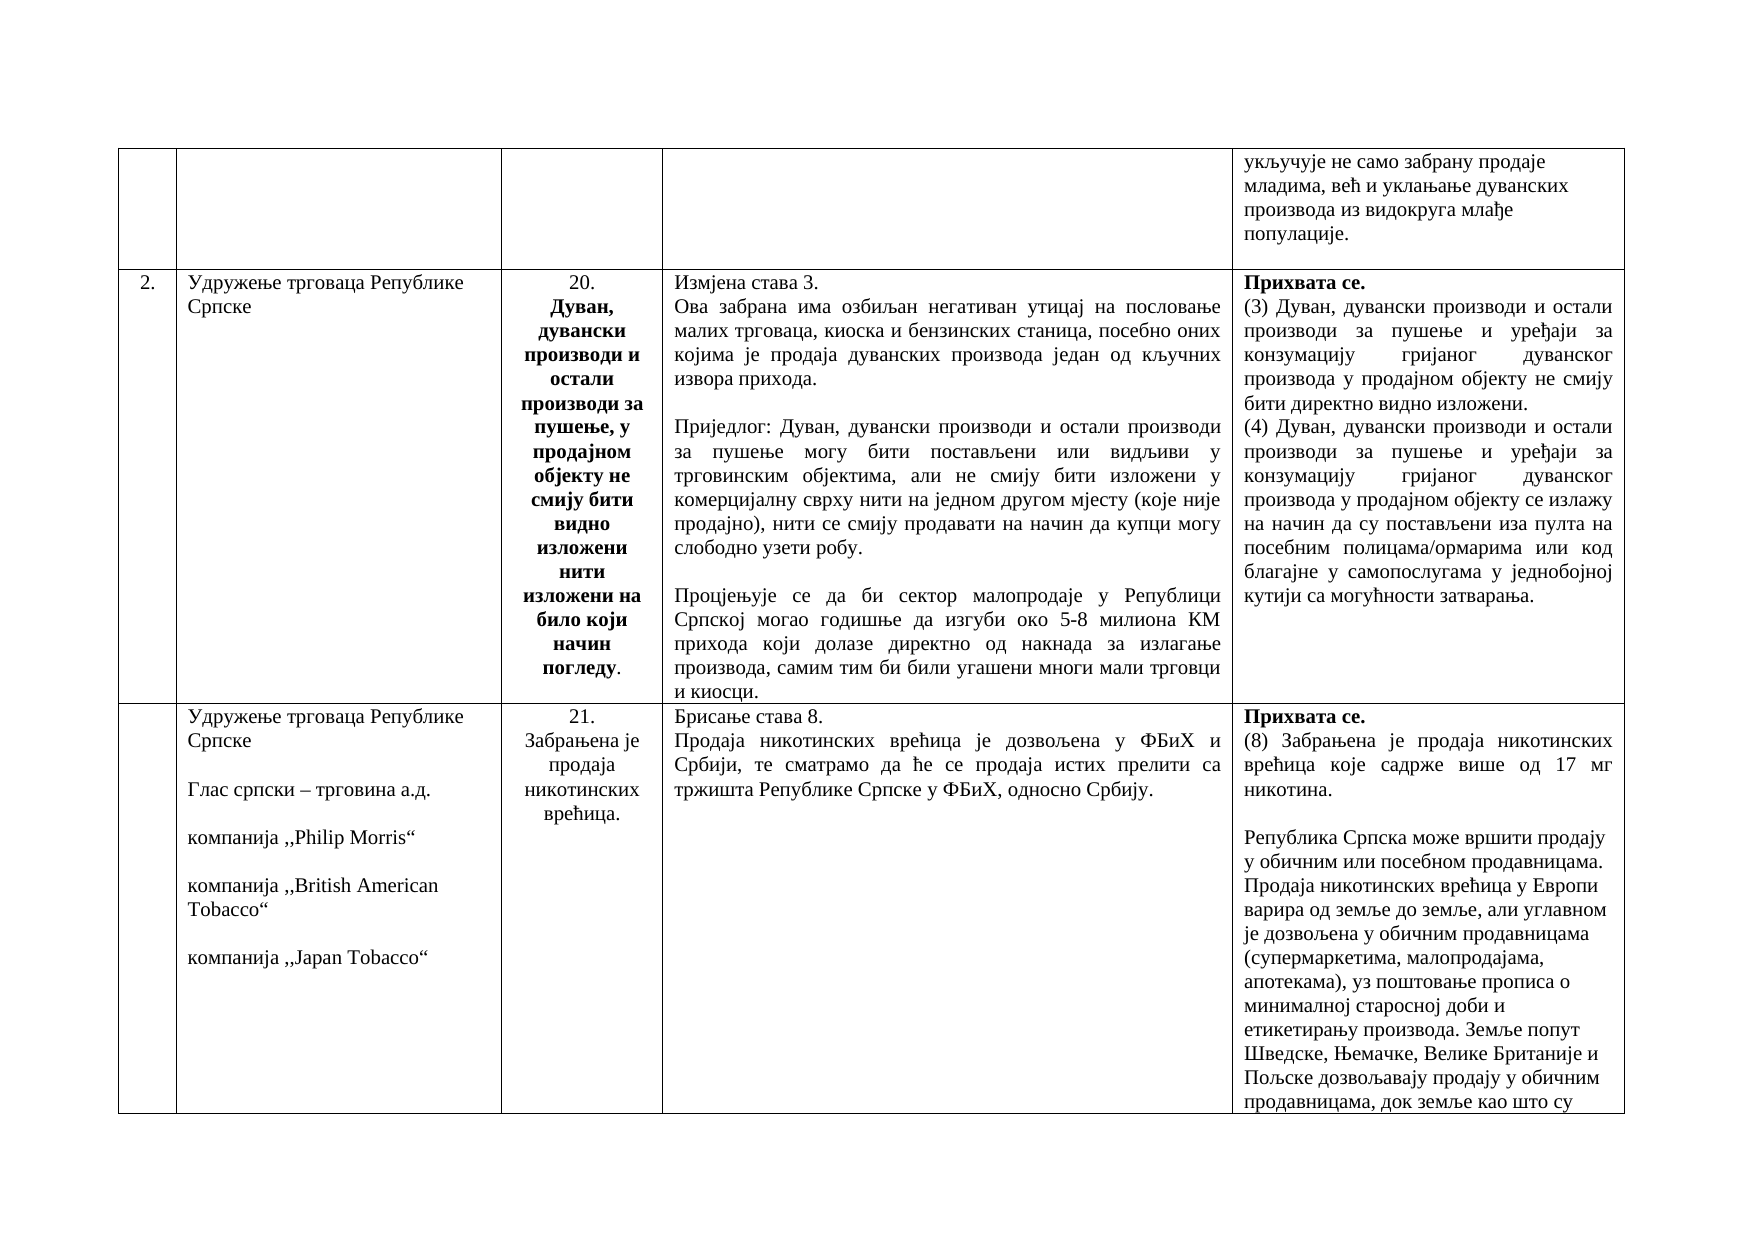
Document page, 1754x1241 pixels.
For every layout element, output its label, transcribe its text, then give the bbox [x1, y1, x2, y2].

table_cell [663, 704, 1232, 1113]
table_cell 20. Дуван, дувански производи и остали производи за пушење, у продајном објекту не смију бити видно изложени нити изложени на било који начин погледу. [502, 270, 662, 703]
table_cell Измјена става 3. Ова забрана има озбиљан негативан утицај на пословање малих трговаца, киоска и бензинских станица, посебно оних којима је продаја дуванских производа један од кључних извора прихода. Приједлог: Дуван, дувански производи и остали производи за пушење могу бити постављени или видљиви у трговинским објектима, али не смију бити изложени у комерцијалну сврху нити на једном другом мјесту (које није продајно), нити се смију продавати на начин да купци могу слободно узети робу. Процјењује се да би сектор малопродаје у Републици Српској могао годишње да изгуби око 5-8 милиона КМ прихода који долазе директно од накнада за излагање производа, самим тим би били угашени многи мали трговци и киосци. [663, 270, 1232, 703]
table_cell Удружење трговаца Републике Српске [177, 270, 501, 703]
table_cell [177, 149, 501, 269]
table_cell [119, 704, 176, 1113]
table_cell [663, 149, 1232, 269]
table_cell Прихвата се. (3) Дуван, дувански производи и остали производи за пушење и уређаји за конзумацију гријаног дуванског производа у продајном објекту не смију бити директно видно изложени. (4) Дуван, дувански производи и остали производи за пушење и уређаји за конзумацију гријаног дуванског производа у продајном објекту се излажу на начин да су постављени иза пулта на посебним полицама/ормарима или код благајне у самопослугама у једнобојној кутији са могућности затварања. [1233, 270, 1624, 703]
table_cell 1. [119, 149, 176, 269]
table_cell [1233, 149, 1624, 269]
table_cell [502, 149, 662, 269]
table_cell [502, 704, 662, 1113]
table_cell 2. [119, 270, 176, 703]
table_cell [1233, 704, 1624, 1113]
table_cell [177, 704, 501, 1113]
